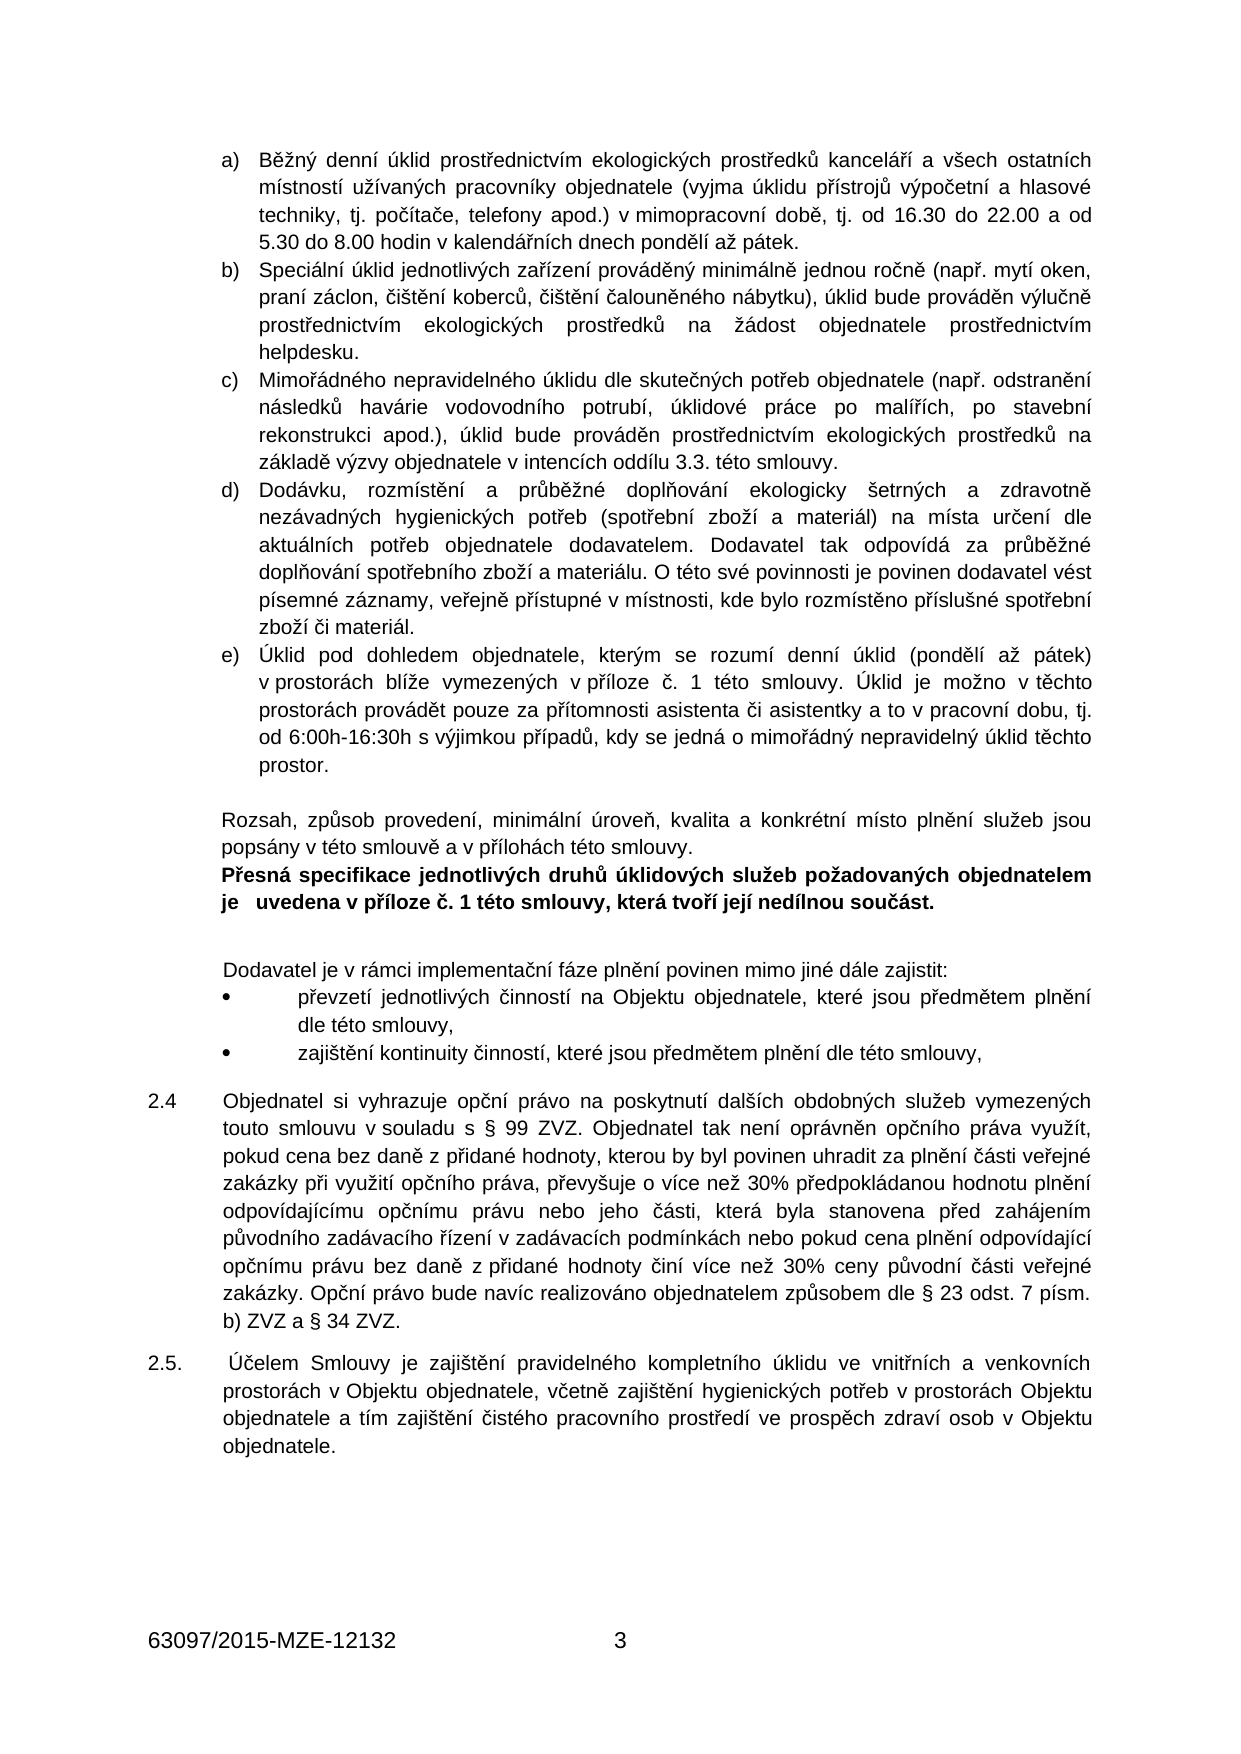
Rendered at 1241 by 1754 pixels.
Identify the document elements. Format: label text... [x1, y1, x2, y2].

list Běžný denní úklid prostřednictvím ekologických prostředků kanceláří a všech ostatních místností užívaných pracovníky objednatele (vyjma úklidu přístrojů výpočetní a hlasové techniky, tj. počítače, telefony apod.) v mimopracovní době, tj. od 16.30 do 22.00 a od 5.30 do 8.00 hodin v kalendářních dnech pondělí až pátek. [221, 148, 1092, 254]
list Dodavatel je v rámci implementační fáze plnění povinen mimo jiné dále zajistit: [148, 958, 1092, 982]
list Speciální úklid jednotlivých zařízení prováděný minimálně jednou ročně (např. mytí oken, praní záclon, čištění koberců, čištění čalouněného nábytku), úklid bude prováděn výlučně prostřednictvím ekologických prostředků na žádost objednatele prostřednictvím helpdesku. [221, 258, 1092, 364]
text 2.5. Účelem Smlouvy je zajištění pravidelného kompletního úklidu ve vnitřních a venkovních prostorách v Objektu objednatele, včetně zajištění hygienických potřeb v prostorách Objektu objednatele a tím zajištění čistého pracovního prostředí ve prospěch zdraví osob v Objektu objednatele. [148, 1351, 1092, 1457]
list Dodávku, rozmístění a průběžné doplňování ekologicky šetrných a zdravotně nezávadných hygienických potřeb (spotřební zboží a materiál) na místa určení dle aktuálních potřeb objednatele dodavatelem. Dodavatel tak odpovídá za průběžné doplňování spotřebního zboží a materiálu. O této své povinnosti je povinen dodavatel vést písemné záznamy, veřejně přístupné v místnosti, kde bylo rozmístěno příslušné spotřební zboží či materiál. [221, 478, 1092, 639]
list Úklid pod dohledem objednatele, kterým se rozumí denní úklid (pondělí až pátek) v prostorách blíže vymezených v příloze č. 1 této smlouvy. Úklid je možno v těchto prostorách provádět pouze za přítomnosti asistenta či asistentky a to v pracovní dobu, tj. od 6:00h-16:30h s výjimkou případů, kdy se jedná o mimořádný nepravidelný úklid těchto prostor. [221, 643, 1092, 777]
subtitle Přesná specifikace jednotlivých druhů úklidových služeb požadovaných objednatelem je uvedena v příloze č. 1 této smlouvy, která tvoří její nedílnou součást. [221, 863, 1092, 914]
list Mimořádného nepravidelného úklidu dle skutečných potřeb objednatele (např. odstranění následků havárie vodovodního potrubí, úklidové práce po malířích, po stavební rekonstrukci apod.), úklid bude prováděn prostřednictvím ekologických prostředků na základě výzvy objednatele v intencích oddílu 3.3. této smlouvy. [221, 368, 1092, 474]
text 2.4 Objednatel si vyhrazuje opční právo na poskytnutí dalších obdobných služeb vymezených touto smlouvu v souladu s § 99 ZVZ. Objednatel tak není oprávněn opčního práva využít, pokud cena bez daně z přidané hodnoty, kterou by byl povinen uhradit za plnění části veřejné zakázky při využití opčního práva, převyšuje o více než 30% předpokládanou hodnotu plnění odpovídajícímu opčnímu právu nebo jeho části, která byla stanovena před zahájením původního zadávacího řízení v zadávacích podmínkách nebo pokud cena plnění odpovídající opčnímu právu bez daně z přidané hodnoty činí více než 30% ceny původní části veřejné zakázky. Opční právo bude navíc realizováno objednatelem způsobem dle § 23 odst. 7 písm. b) ZVZ a § 34 ZVZ. [148, 1089, 1092, 1333]
text Rozsah, způsob provedení, minimální úroveň, kvalita a konkrétní místo plnění služeb jsou popsány v této smlouvě a v přílohách této smlouvy. [221, 808, 1092, 859]
list zajištění kontinuity činností, které jsou předmětem plnění dle této smlouvy, [223, 1040, 1092, 1064]
list převzetí jednotlivých činností na Objektu objednatele, které jsou předmětem plnění dle této smlouvy, [223, 985, 1092, 1037]
